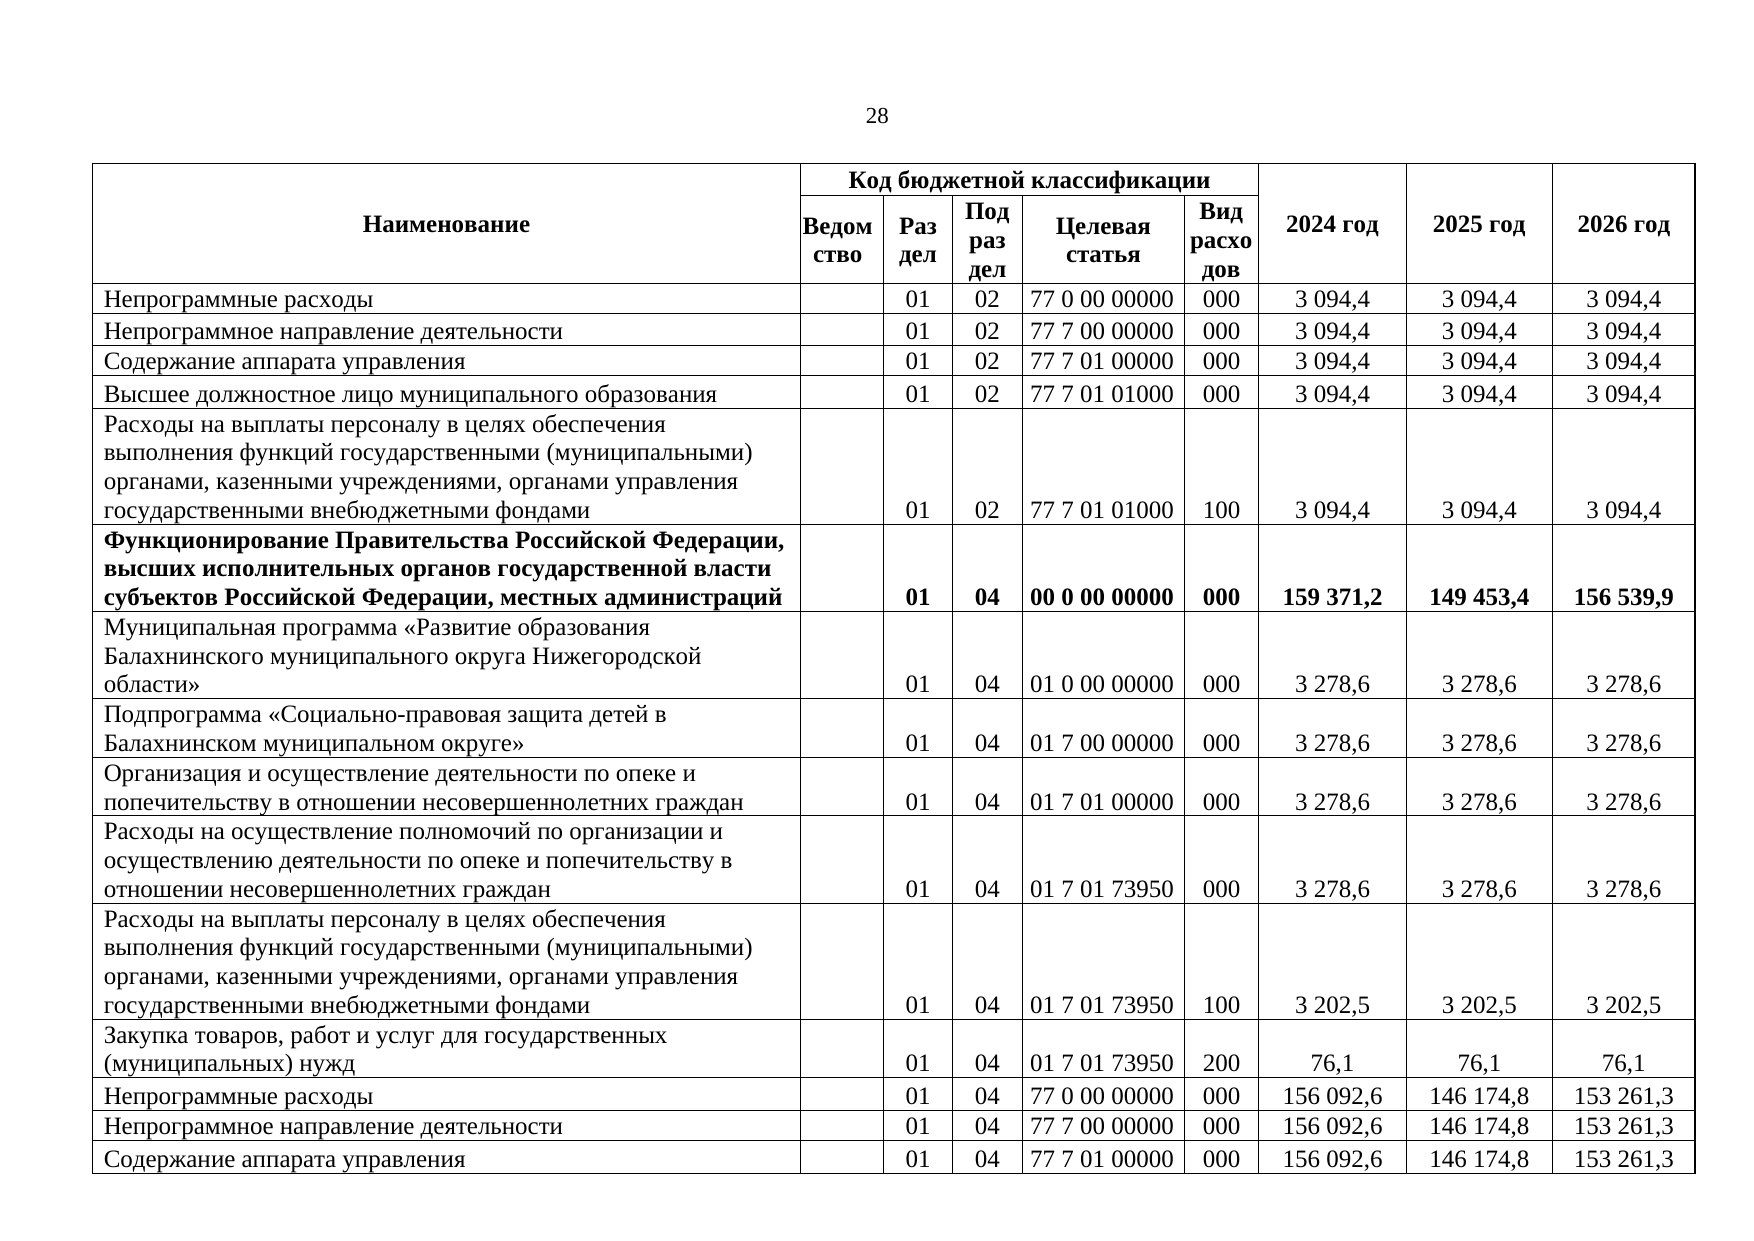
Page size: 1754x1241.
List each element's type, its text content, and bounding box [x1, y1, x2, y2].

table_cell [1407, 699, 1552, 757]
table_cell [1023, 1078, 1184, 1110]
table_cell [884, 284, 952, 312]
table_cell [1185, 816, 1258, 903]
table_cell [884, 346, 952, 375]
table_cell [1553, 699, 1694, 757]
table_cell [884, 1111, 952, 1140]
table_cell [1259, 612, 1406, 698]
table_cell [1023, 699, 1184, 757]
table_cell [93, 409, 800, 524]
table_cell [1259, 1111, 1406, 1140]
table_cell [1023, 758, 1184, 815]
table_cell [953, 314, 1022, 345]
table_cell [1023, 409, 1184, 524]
table_header 2026 год [1553, 164, 1694, 283]
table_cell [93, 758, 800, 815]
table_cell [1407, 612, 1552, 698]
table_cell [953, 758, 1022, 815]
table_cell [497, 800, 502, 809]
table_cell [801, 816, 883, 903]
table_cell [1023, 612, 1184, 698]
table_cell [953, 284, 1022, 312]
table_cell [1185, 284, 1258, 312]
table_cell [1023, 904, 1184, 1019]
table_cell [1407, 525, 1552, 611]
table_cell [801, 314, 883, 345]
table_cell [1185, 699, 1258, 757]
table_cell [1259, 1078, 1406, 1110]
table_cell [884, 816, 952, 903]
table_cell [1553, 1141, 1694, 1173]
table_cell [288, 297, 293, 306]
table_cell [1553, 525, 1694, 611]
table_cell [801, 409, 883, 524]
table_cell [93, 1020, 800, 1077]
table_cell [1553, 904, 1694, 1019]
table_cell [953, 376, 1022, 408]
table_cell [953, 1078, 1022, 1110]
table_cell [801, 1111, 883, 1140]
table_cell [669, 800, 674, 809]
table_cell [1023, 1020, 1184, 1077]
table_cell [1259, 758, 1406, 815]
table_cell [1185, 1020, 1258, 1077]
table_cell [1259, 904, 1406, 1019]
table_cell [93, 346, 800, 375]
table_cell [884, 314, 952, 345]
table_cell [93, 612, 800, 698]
table_cell Целевая статья [1023, 196, 1184, 283]
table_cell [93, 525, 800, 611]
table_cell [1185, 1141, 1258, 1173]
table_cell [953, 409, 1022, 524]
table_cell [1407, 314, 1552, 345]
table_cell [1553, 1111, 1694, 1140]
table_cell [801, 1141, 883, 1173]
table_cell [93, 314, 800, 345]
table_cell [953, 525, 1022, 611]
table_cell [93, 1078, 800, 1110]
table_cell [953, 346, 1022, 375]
table_cell Раз дел [884, 196, 952, 283]
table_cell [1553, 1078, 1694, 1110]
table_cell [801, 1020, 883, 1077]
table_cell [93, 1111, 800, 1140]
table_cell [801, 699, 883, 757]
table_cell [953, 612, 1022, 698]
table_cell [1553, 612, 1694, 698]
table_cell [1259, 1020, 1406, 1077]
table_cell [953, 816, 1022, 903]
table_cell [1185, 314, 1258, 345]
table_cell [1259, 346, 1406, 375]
table_header 2024 год [1259, 164, 1406, 283]
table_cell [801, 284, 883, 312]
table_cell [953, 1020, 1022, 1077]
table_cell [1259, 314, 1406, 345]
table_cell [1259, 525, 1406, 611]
table_cell Вид расхо дов [1185, 196, 1258, 283]
table_header Наименование [93, 164, 800, 283]
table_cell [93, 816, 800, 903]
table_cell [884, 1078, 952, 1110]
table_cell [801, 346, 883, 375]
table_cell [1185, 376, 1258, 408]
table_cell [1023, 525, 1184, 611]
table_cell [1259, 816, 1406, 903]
table_cell Под раз дел [953, 196, 1022, 283]
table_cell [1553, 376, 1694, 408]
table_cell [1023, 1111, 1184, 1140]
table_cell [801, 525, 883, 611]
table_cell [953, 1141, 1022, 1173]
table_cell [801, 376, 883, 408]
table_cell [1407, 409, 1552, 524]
table_cell Ведом ство [801, 196, 883, 283]
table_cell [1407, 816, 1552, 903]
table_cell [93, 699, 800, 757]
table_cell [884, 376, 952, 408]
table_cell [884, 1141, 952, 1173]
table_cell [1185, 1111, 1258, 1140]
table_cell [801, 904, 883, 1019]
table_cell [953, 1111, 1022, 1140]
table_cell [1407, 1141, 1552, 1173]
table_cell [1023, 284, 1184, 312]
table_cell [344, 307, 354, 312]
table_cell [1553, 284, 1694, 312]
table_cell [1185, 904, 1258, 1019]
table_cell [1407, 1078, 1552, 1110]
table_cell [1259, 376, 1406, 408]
table_header 2025 год [1407, 164, 1552, 283]
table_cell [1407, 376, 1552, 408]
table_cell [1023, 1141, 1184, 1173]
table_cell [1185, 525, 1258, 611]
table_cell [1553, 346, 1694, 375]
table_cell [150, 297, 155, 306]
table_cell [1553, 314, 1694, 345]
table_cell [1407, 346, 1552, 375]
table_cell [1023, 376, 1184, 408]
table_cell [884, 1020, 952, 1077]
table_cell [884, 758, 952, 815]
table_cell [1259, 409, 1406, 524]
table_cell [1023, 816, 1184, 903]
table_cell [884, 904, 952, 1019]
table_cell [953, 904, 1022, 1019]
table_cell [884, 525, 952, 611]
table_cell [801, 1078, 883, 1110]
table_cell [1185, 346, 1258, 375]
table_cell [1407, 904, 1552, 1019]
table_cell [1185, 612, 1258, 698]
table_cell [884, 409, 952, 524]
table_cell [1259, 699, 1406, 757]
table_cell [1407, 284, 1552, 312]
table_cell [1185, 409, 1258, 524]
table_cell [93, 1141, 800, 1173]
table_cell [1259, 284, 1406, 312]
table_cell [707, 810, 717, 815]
table_header Код бюджетной классификации [801, 164, 1258, 195]
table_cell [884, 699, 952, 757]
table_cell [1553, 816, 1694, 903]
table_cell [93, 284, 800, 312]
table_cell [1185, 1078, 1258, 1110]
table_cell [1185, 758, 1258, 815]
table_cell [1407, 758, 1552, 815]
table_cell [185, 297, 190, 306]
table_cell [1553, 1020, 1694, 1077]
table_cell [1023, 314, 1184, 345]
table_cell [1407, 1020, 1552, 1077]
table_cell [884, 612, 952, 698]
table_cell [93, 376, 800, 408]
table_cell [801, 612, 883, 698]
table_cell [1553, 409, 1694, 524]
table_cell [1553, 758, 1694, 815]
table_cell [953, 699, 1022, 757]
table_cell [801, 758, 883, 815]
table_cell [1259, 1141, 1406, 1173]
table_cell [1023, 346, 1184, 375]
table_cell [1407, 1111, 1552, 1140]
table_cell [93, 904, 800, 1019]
